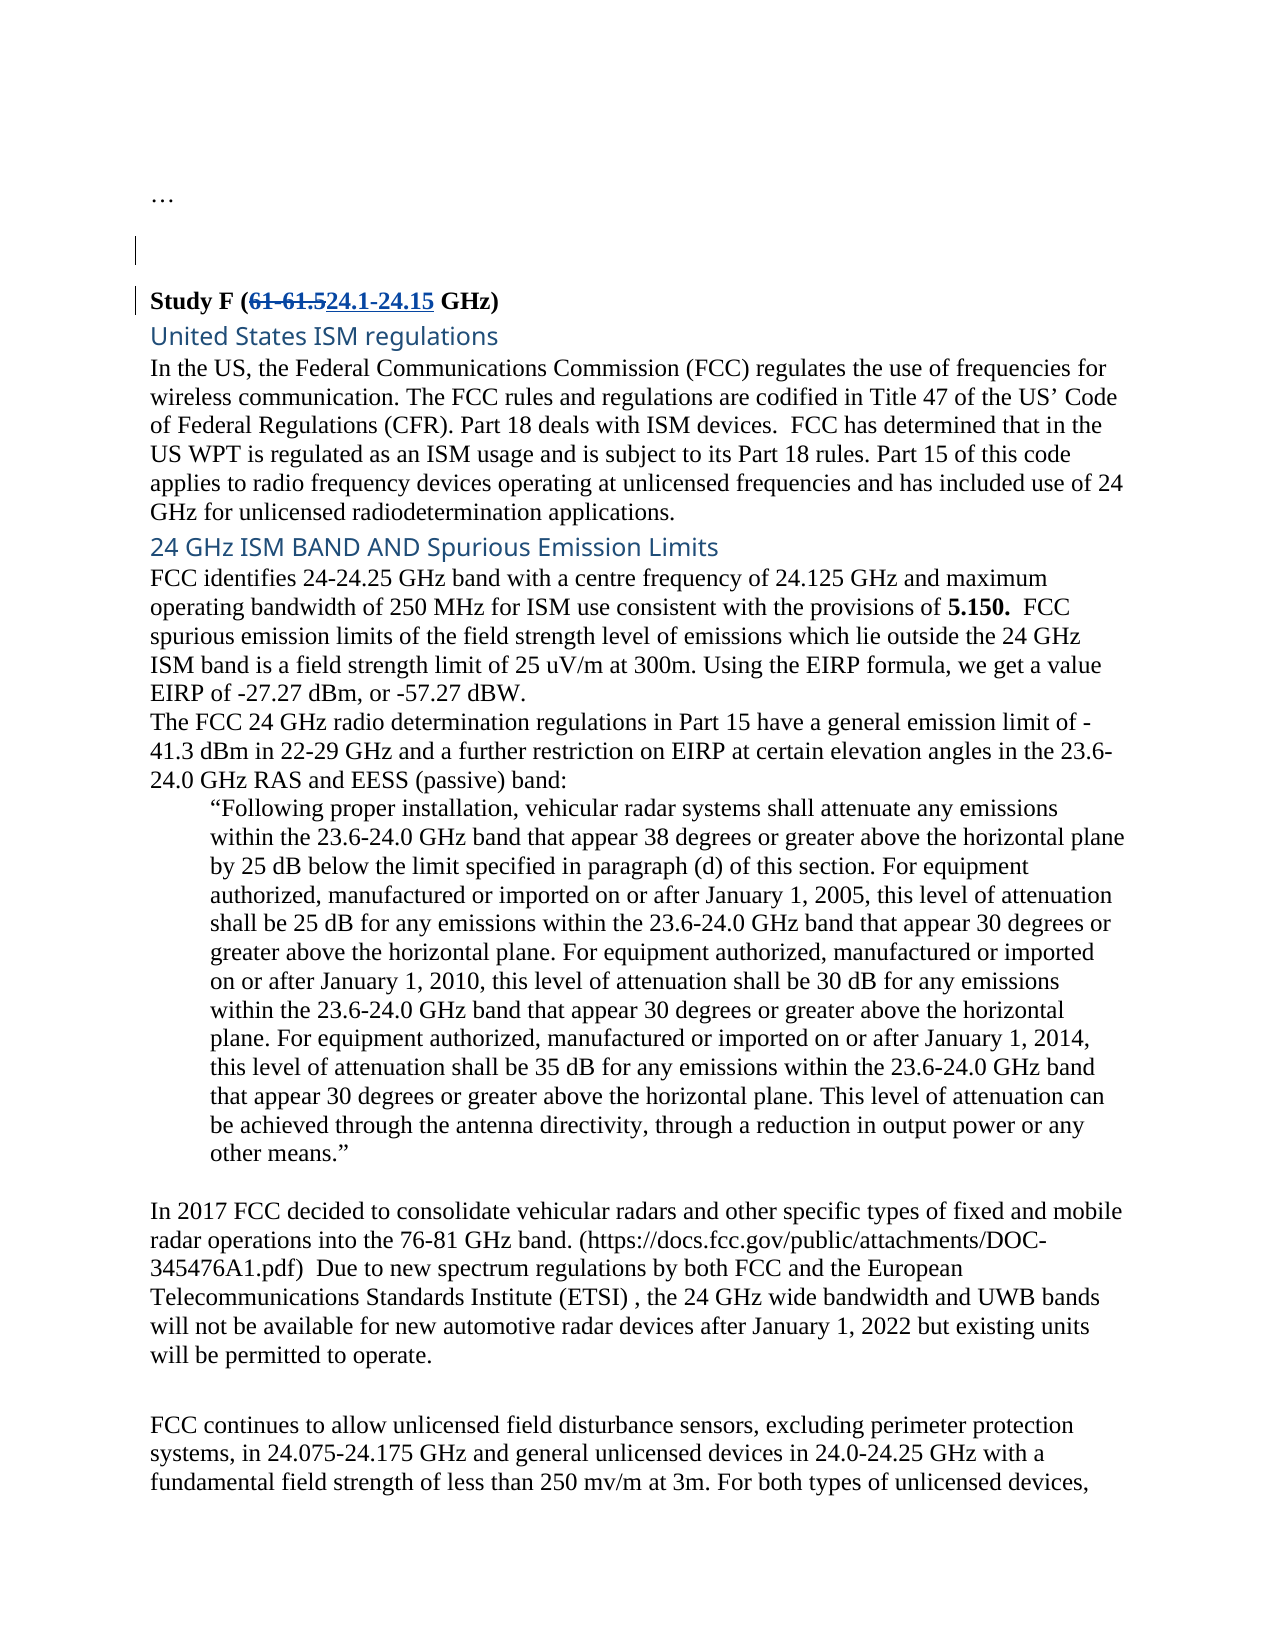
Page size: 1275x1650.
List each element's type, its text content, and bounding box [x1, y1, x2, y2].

text In the US, the Federal Communications Commission (FCC) regulates the use of frequencies for wireless communication. The FCC rules and regulations are codified in Title 47 of the US’ Code of Federal Regulations (CFR). Part 18 deals with ISM devices. FCC has determined that in the US WPT is regulated as an ISM usage and is subject to its Part 18 rules. Part 15 of this code applies to radio frequency devices operating at unlicensed frequencies and has included use of 24 GHz for unlicensed radiodetermination applications. [150, 353, 1125, 525]
text The FCC 24 GHz radio determination regulations in Part 15 have a general emission limit of -41.3 dBm in 22-29 GHz and a further restriction on EIRP at certain elevation angles in the 23.6-24.0 GHz RAS and EESS (passive) band: [150, 707, 1125, 793]
text FCC identifies 24-24.25 GHz band with a centre frequency of 24.125 GHz and maximum operating bandwidth of 250 MHz for ISM use consistent with the provisions of 5.150. FCC spurious emission limits of the field strength level of emissions which lie outside the 24 GHz ISM band is a field strength limit of 25 uV/m at 300m. Using the EIRP formula, we get a value EIRP of -27.27 dBm, or -57.27 dBW. [150, 563, 1125, 707]
text … [150, 179, 1125, 207]
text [150, 1410, 1125, 1496]
subtitle 24 GHz ISM BAND AND Spurious Emission Limits [150, 529, 1125, 563]
subtitle United States ISM regulations [150, 319, 1125, 353]
text In 2017 FCC decided to consolidate vehicular radars and other specific types of fixed and mobile radar operations into the 76-81 GHz band. (https://docs.fcc.gov/public/attachments/DOC-345476A1.pdf) Due to new spectrum regulations by both FCC and the European Telecommunications Standards Institute (ETSI) , the 24 GHz wide bandwidth and UWB bands will not be available for new automotive radar devices after January 1, 2022 but existing units will be permitted to operate. [150, 1196, 1125, 1368]
text “Following proper installation, vehicular radar systems shall attenuate any emissions within the 23.6-24.0 GHz band that appear 38 degrees or greater above the horizontal plane by 25 dB below the limit specified in paragraph (d) of this section. For equipment authorized, manufactured or imported on or after January 1, 2005, this level of attenuation shall be 25 dB for any emissions within the 23.6-24.0 GHz band that appear 30 degrees or greater above the horizontal plane. For equipment authorized, manufactured or imported on or after January 1, 2010, this level of attenuation shall be 30 dB for any emissions within the 23.6-24.0 GHz band that appear 30 degrees or greater above the horizontal plane. For equipment authorized, manufactured or imported on or after January 1, 2014, this level of attenuation shall be 35 dB for any emissions within the 23.6-24.0 GHz band that appear 30 degrees or greater above the horizontal plane. This level of attenuation can be achieved through the antenna directivity, through a reduction in output power or any other means.” [210, 793, 1125, 1167]
subtitle Study F ( GHz) [150, 286, 1125, 314]
